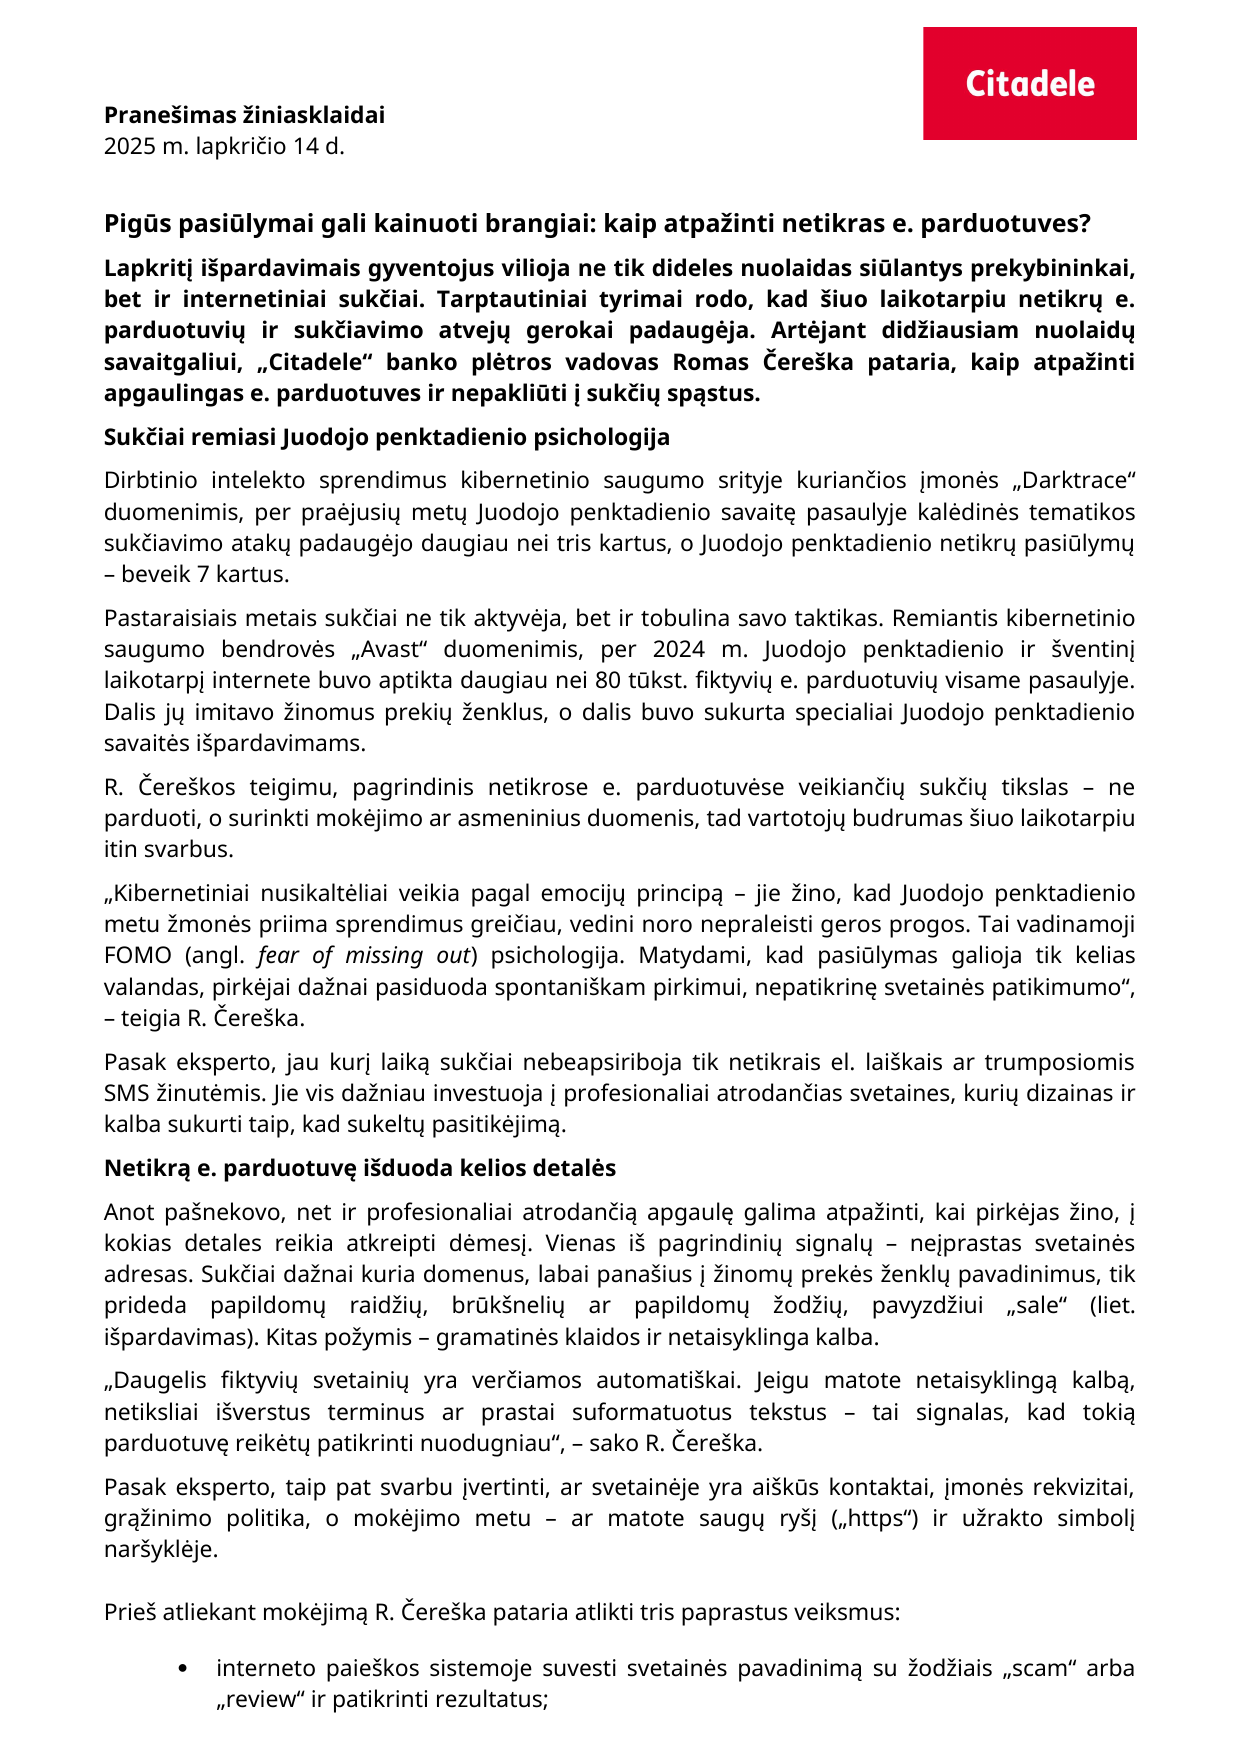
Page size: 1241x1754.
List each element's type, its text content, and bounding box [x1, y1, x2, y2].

text Netikrą e. parduotuvę išduoda kelios detalės [103, 1152, 1137, 1183]
text 2025 m. lapkričio 14 d. [103, 130, 1137, 162]
text Lapkritį išpardavimais gyventojus vilioja ne tik dideles nuolaidas siūlantys prekybininkai, bet ir internetiniai sukčiai. Tarptautiniai tyrimai rodo, kad šiuo laikotarpiu netikrų e. parduotuvių ir sukčiavimo atvejų gerokai padaugėja. Artėjant didžiausiam nuolaidų savaitgaliui, „Citadele“ banko plėtros vadovas Romas Čereška pataria, kaip atpažinti apgaulingas e. parduotuves ir nepakliūti į sukčių spąstus. [103, 252, 1137, 408]
text R. Čereškos teigimu, pagrindinis netikrose e. parduotuvėse veikiančių sukčių tikslas – ne parduoti, o surinkti mokėjimo ar asmeninius duomenis, tad vartotojų budrumas šiuo laikotarpiu itin svarbus. [103, 771, 1137, 864]
text Pigūs pasiūlymai gali kainuoti brangiai: kaip atpažinti netikras e. parduotuves? [103, 205, 1137, 239]
text Prieš atliekant mokėjimą R. Čereška pataria atlikti tris paprastus veiksmus: [103, 1596, 1137, 1627]
text „Daugelis fiktyvių svetainių yra verčiamos automatiškai. Jeigu matote netaisyklingą kalbą, netiksliai išverstus terminus ar prastai suformatuotus tekstus – tai signalas, kad tokią parduotuvę reikėtų patikrinti nuodugniau“, – sako R. Čereška. [103, 1364, 1137, 1458]
text Pranešimas žiniasklaidai [103, 99, 1137, 130]
text Dirbtinio intelekto sprendimus kibernetinio saugumo srityje kuriančios įmonės „Darktrace“ duomenimis, per praėjusių metų Juodojo penktadienio savaitę pasaulyje kalėdinės tematikos sukčiavimo atakų padaugėjo daugiau nei tris kartus, o Juodojo penktadienio netikrų pasiūlymų – beveik 7 kartus. [103, 464, 1137, 589]
text „Kibernetiniai nusikaltėliai veikia pagal emocijų principą – jie žino, kad Juodojo penktadienio metu žmonės priima sprendimus greičiau, vedini noro nepraleisti geros progos. Tai vadinamoji FOMO (angl. fear of missing out) psichologija. Matydami, kad pasiūlymas galioja tik kelias valandas, pirkėjai dažnai pasiduoda spontaniškam pirkimui, nepatikrinę svetainės patikimumo“, – teigia R. Čereška. [103, 877, 1137, 1033]
text Anot pašnekovo, net ir profesionaliai atrodančią apgaulę galima atpažinti, kai pirkėjas žino, į kokias detales reikia atkreipti dėmesį. Vienas iš pagrindinių signalų – neįprastas svetainės adresas. Sukčiai dažnai kuria domenus, labai panašius į žinomų prekės ženklų pavadinimus, tik prideda papildomų raidžių, brūkšnelių ar papildomų žodžių, pavyzdžiui „sale“ (liet. išpardavimas). Kitas požymis – gramatinės klaidos ir netaisyklinga kalba. [103, 1196, 1137, 1352]
picture [923, 27, 1137, 99]
text Pasak eksperto, jau kurį laiką sukčiai nebeapsiriboja tik netikrais el. laiškais ar trumposiomis SMS žinutėmis. Jie vis dažniau investuoja į profesionaliai atrodančias svetaines, kurių dizainas ir kalba sukurti taip, kad sukeltų pasitikėjimą. [103, 1046, 1137, 1139]
text Sukčiai remiasi Juodojo penktadienio psichologija [103, 421, 1137, 452]
text Pasak eksperto, taip pat svarbu įvertinti, ar svetainėje yra aiškūs kontaktai, įmonės rekvizitai, grąžinimo politika, o mokėjimo metu – ar matote saugų ryšį („https“) ir užrakto simbolį naršyklėje. [103, 1471, 1137, 1564]
text Pastaraisiais metais sukčiai ne tik aktyvėja, bet ir tobulina savo taktikas. Remiantis kibernetinio saugumo bendrovės „Avast“ duomenimis, per 2024 m. Juodojo penktadienio ir šventinį laikotarpį internete buvo aptikta daugiau nei 80 tūkst. fiktyvių e. parduotuvių visame pasaulyje. Dalis jų imitavo žinomus prekių ženklus, o dalis buvo sukurta specialiai Juodojo penktadienio savaitės išpardavimams. [103, 602, 1137, 758]
list interneto paieškos sistemoje suvesti svetainės pavadinimą su žodžiais „scam“ arba „review“ ir patikrinti rezultatus; [178, 1652, 1137, 1714]
